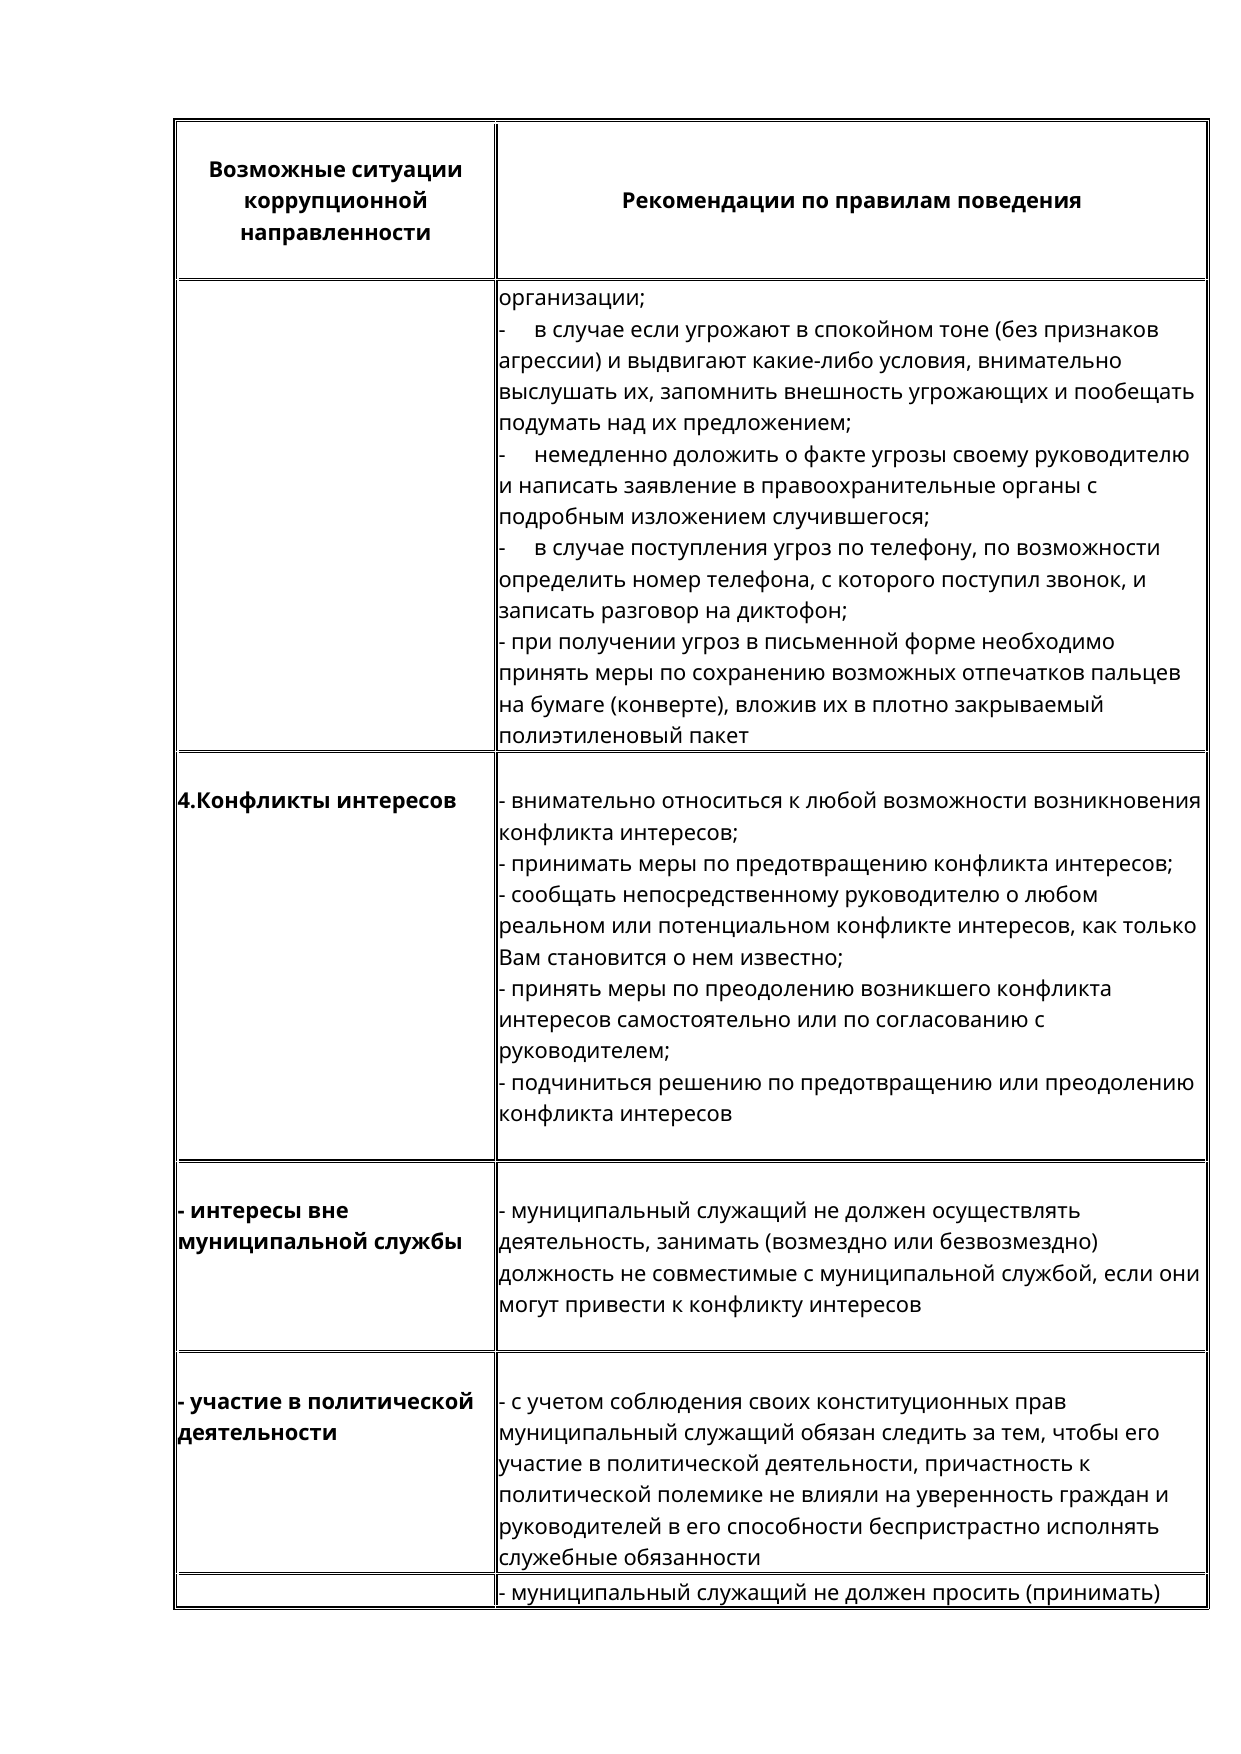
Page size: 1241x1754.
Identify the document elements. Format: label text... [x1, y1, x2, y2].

table_cell - участие в политической деятельности [175, 1350, 496, 1572]
table_header Рекомендации по правилам поведения [496, 122, 1206, 278]
table_cell - муниципальный служащий не должен осуществлять деятельность, занимать (возмездно или безвозмездно) должность не совместимые с муниципальной службой, если они могут привести к конфликту интересов [498, 1159, 1207, 1350]
table_cell - интересы вне муниципальной службы [177, 1159, 494, 1350]
table_cell - внимательно относиться к любой возможности возникновения конфликта интересов; - принимать меры по предотвращению конфликта интересов; - сообщать непосредственному руководителю о любом реальном или потенциальном конфликте интересов, как только Вам становится о нем известно; - принять меры по преодолению возникшего конфликта интересов самостоятельно или по согласованию с руководителем; - подчиниться решению по предотвращению или преодолению конфликта интересов [498, 750, 1207, 1159]
table_cell 4.Конфликты интересов [177, 750, 494, 1159]
table_header Возможные ситуации коррупционной направленности [177, 120, 496, 278]
table_cell - подарки [175, 1572, 496, 1606]
table_cell 3. Угроза жизни и здоровью [175, 278, 496, 749]
table_cell - с учетом соблюдения своих конституционных прав муниципальный служащий обязан следить за тем, чтобы его участие в политической деятельности, причастность к политической полемике не влияли на уверенность граждан и руководителей в его способности беспристрастно исполнять служебные обязанности [496, 1350, 1208, 1572]
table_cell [496, 278, 1208, 749]
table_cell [496, 1572, 1208, 1606]
